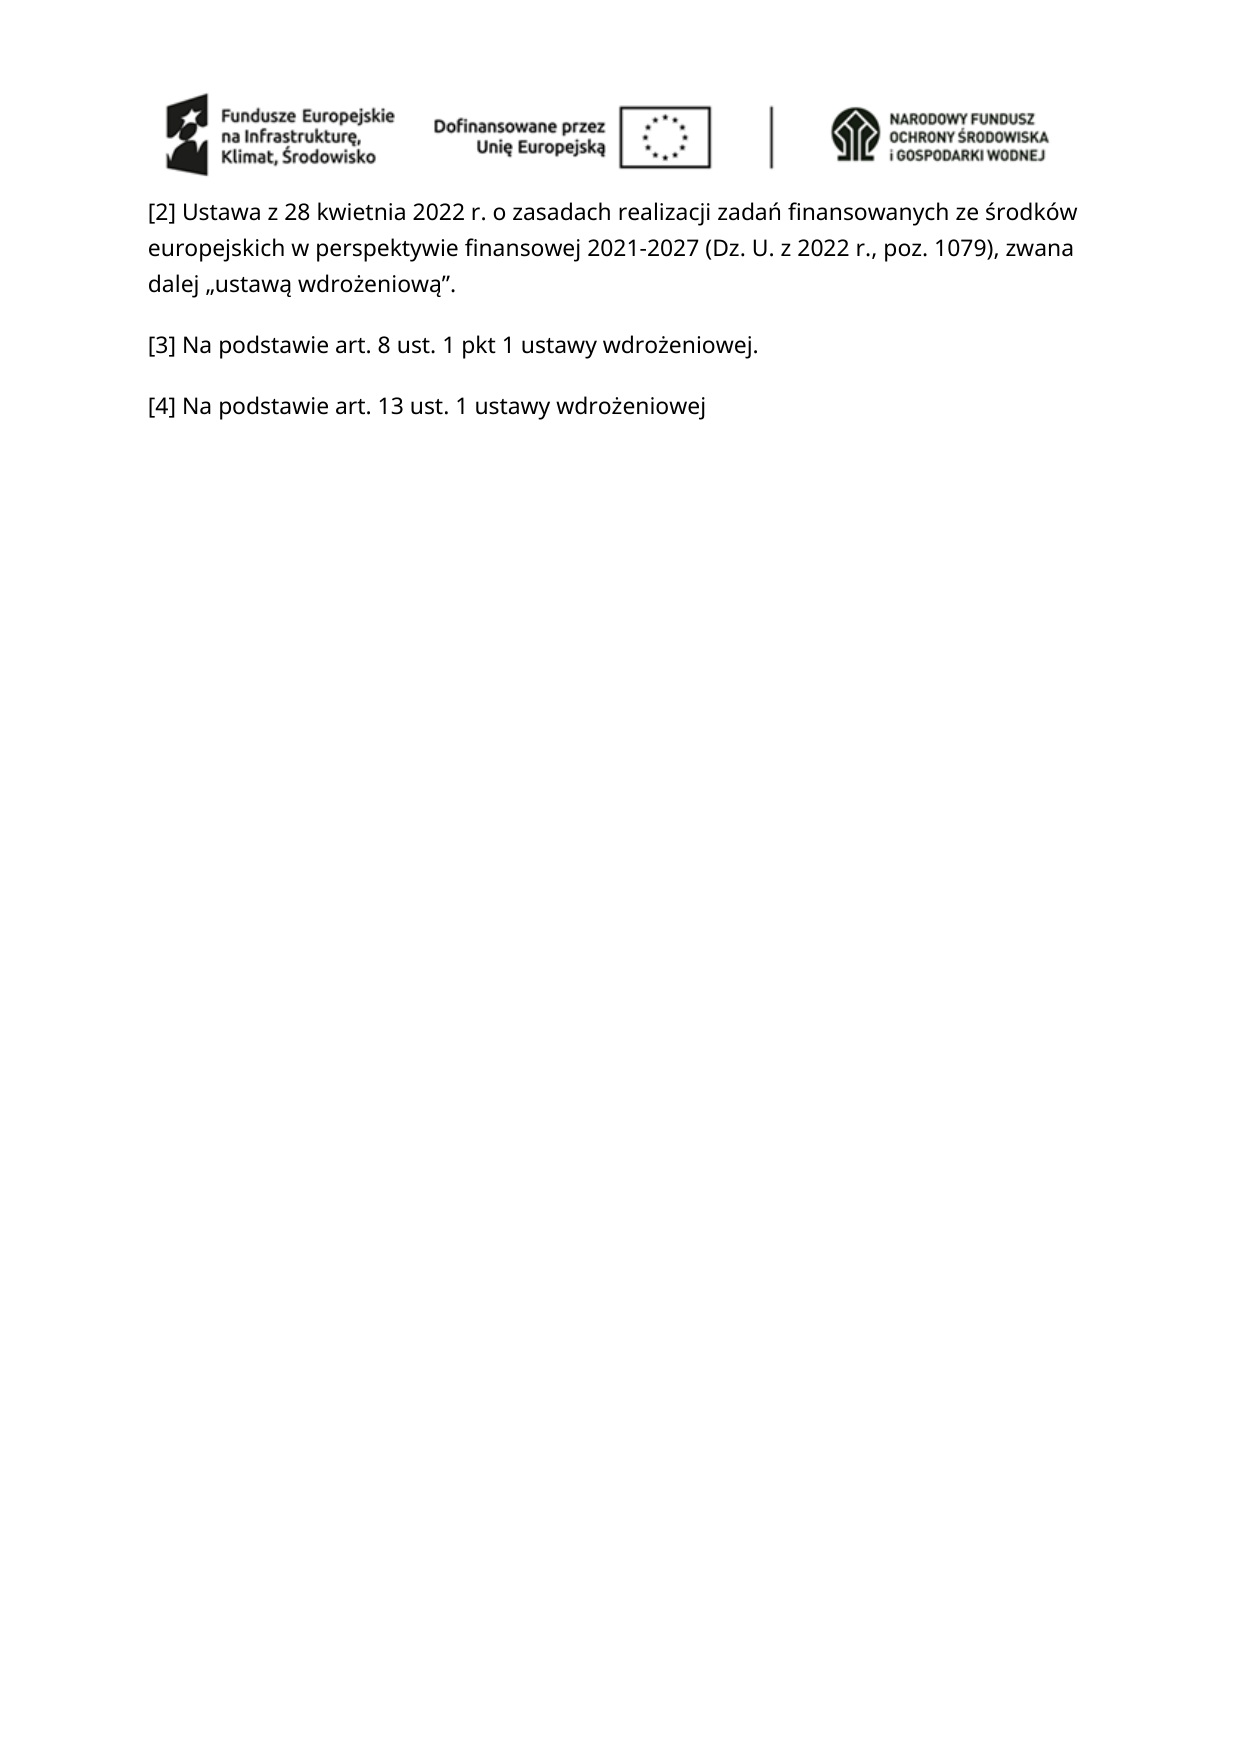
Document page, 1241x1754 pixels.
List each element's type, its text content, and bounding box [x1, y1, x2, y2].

text [4] Na podstawie art. 13 ust. 1 ustawy wdrożeniowej [148, 390, 1093, 421]
text [3] Na podstawie art. 8 ust. 1 pkt 1 ustawy wdrożeniowej. [148, 329, 1093, 360]
text [2] Ustawa z 28 kwietnia 2022 r. o zasadach realizacji zadań finansowanych ze środków europejskich w perspektywie finansowej 2021-2027 (Dz. U. z 2022 r., poz. 1079), zwana dalej „ustawą wdrożeniową”. [148, 197, 1093, 299]
picture [147, 73, 1093, 197]
